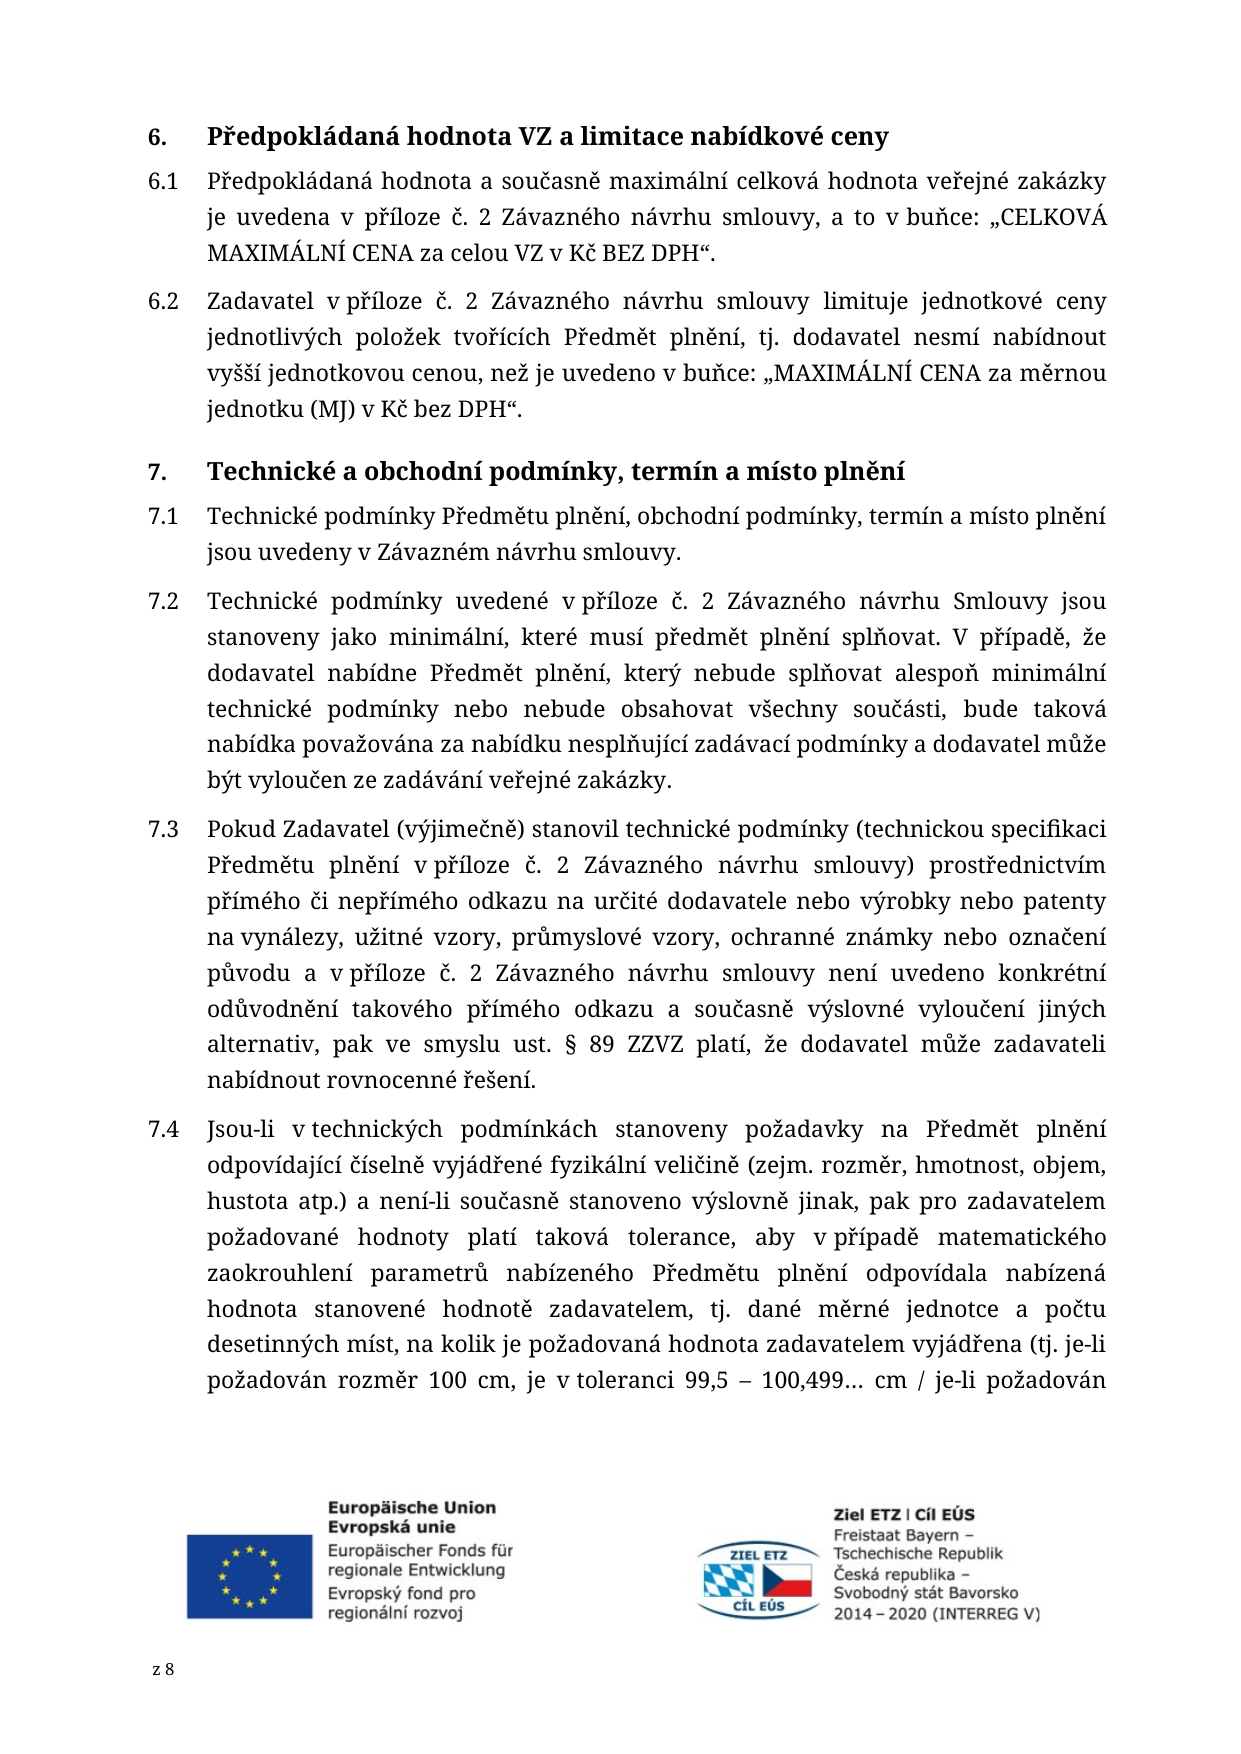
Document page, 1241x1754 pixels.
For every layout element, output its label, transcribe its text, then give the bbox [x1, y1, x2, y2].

subtitle Předpokládaná hodnota VZ a limitace nabídkové ceny [148, 118, 1107, 152]
list Technické podmínky uvedené v příloze č. 2 Závazného návrhu Smlouvy jsou stanoveny jako minimální, které musí předmět plnění splňovat. V případě, že dodavatel nabídne Předmět plnění, který nebude splňovat alespoň minimální technické podmínky nebo nebude obsahovat všechny součásti, bude taková nabídka považována za nabídku nesplňující zadávací podmínky a dodavatel může být vyloučen ze zadávání veřejné zakázky. [148, 585, 1107, 796]
list Zadavatel v příloze č. 2 Závazného návrhu smlouvy limituje jednotkové ceny jednotlivých položek tvořících Předmět plnění, tj. dodavatel nesmí nabídnout vyšší jednotkovou cenou, než je uvedeno v buňce: „MAXIMÁLNÍ CENA za měrnou jednotku (MJ) v Kč bez DPH“. [148, 285, 1107, 424]
list Pokud Zadavatel (výjimečně) stanovil technické podmínky (technickou specifikaci Předmětu plnění v příloze č. 2 Závazného návrhu smlouvy) prostřednictvím přímého či nepřímého odkazu na určité dodavatele nebo výrobky nebo patenty na vynálezy, užitné vzory, průmyslové vzory, ochranné známky nebo označení původu a v příloze č. 2 Závazného návrhu smlouvy není uvedeno konkrétní odůvodnění takového přímého odkazu a současně výslovné vyloučení jiných alternativ, pak ve smyslu ust. § 89 ZZVZ platí, že dodavatel může zadavateli nabídnout rovnocenné řešení. [148, 813, 1107, 1096]
list Předpokládaná hodnota a současně maximální celková hodnota veřejné zakázky je uvedena v příloze č. 2 Závazného návrhu smlouvy, a to v buňce: „CELKOVÁ MAXIMÁLNÍ CENA za celou VZ v Kč BEZ DPH“. [148, 165, 1107, 268]
picture [147, 1457, 1108, 1658]
subtitle Technické a obchodní podmínky, termín a místo plnění [148, 454, 1107, 488]
list Technické podmínky Předmětu plnění, obchodní podmínky, termín a místo plnění jsou uvedeny v Závazném návrhu smlouvy. [148, 500, 1107, 567]
